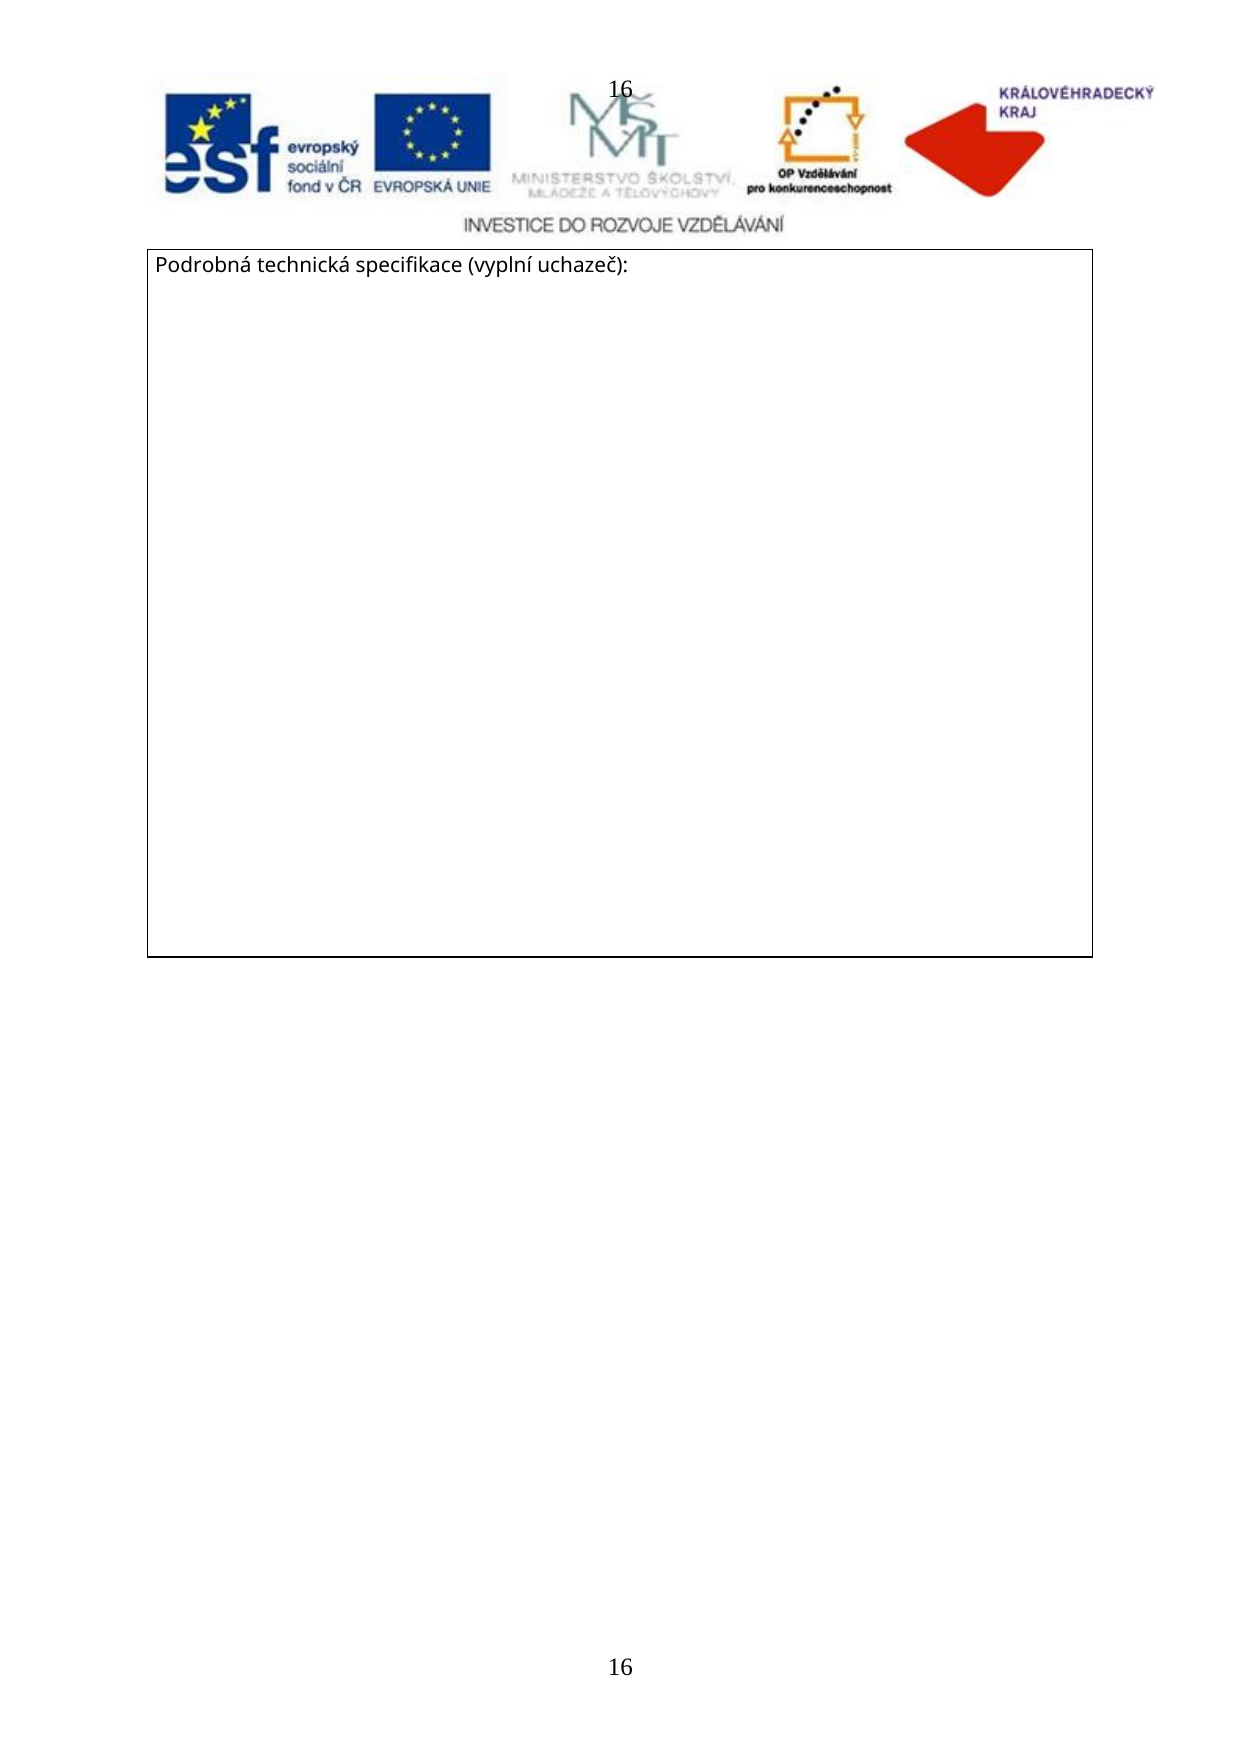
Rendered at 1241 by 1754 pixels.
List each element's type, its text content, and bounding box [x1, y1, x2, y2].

table_header Podrobná technická specifikace (vyplní uchazeč): [148, 250, 1092, 956]
picture [147, 73, 1156, 249]
